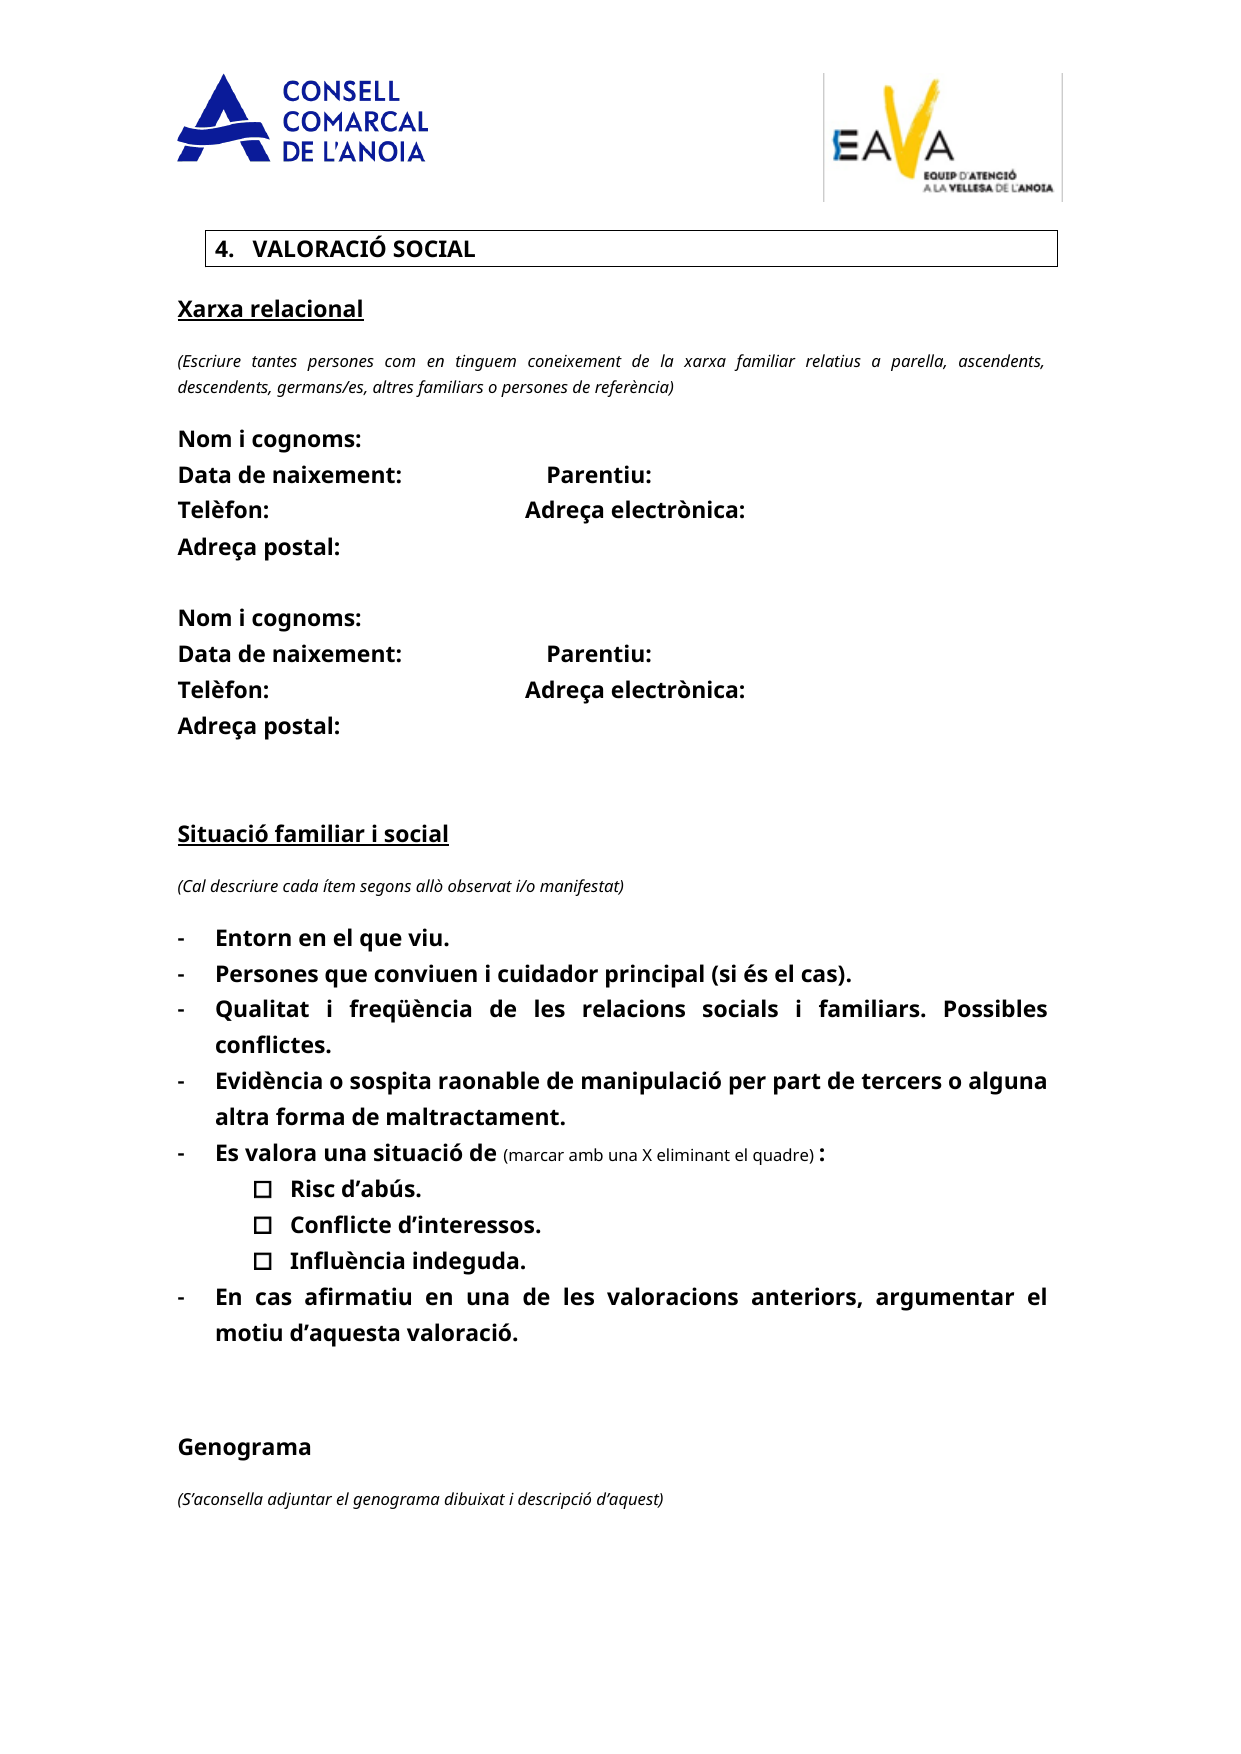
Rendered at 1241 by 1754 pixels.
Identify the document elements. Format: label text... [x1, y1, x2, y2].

list En cas afirmatiu en una de les valoracions anteriors, argumentar el motiu d’aquesta valoració. [177, 1281, 1048, 1348]
list Risc d’abús. [252, 1173, 1048, 1204]
text Telèfon: Adreça electrònica: [177, 494, 1048, 526]
text Telèfon: Adreça electrònica: [177, 674, 1048, 705]
list Influència indeguda. [252, 1245, 1048, 1276]
list Es valora una situació de (marcar amb una X eliminant el quadre) : [177, 1137, 1048, 1168]
text Adreça postal: [177, 710, 1048, 741]
list Qualitat i freqüència de les relacions socials i familiars. Possibles conflictes. [177, 993, 1048, 1061]
text Situació familiar i social [177, 818, 1048, 849]
list Conflicte d’interessos. [252, 1209, 1048, 1240]
list Entorn en el que viu. [177, 922, 1048, 953]
text (Cal descriure cada ítem segons allò observat i/o manifestat) [177, 875, 1048, 897]
text Data de naixement: Parentiu: [177, 458, 1048, 490]
text Adreça postal: [177, 530, 1048, 562]
text Nom i cognoms: [177, 602, 1048, 633]
list VALORACIÓ SOCIAL [206, 231, 1057, 266]
picture [821, 73, 1064, 202]
text Data de naixement: Parentiu: [177, 638, 1048, 669]
text (S’aconsella adjuntar el genograma dibuixat i descripció d’aquest) [177, 1487, 1048, 1510]
picture [177, 73, 428, 162]
list Persones que conviuen i cuidador principal (si és el cas). [177, 957, 1048, 989]
text (Escriure tantes persones com en tinguem coneixement de la xarxa familiar relatius a parella, ascendents, descendents, germans/es, altres familiars o persones de referència) [177, 350, 1048, 398]
text Nom i cognoms: [177, 423, 1048, 454]
text Xarxa relacional [177, 293, 1048, 324]
text Genograma [177, 1430, 1048, 1462]
list Evidència o sospita raonable de manipulació per part de tercers o alguna altra forma de maltractament. [177, 1065, 1048, 1132]
